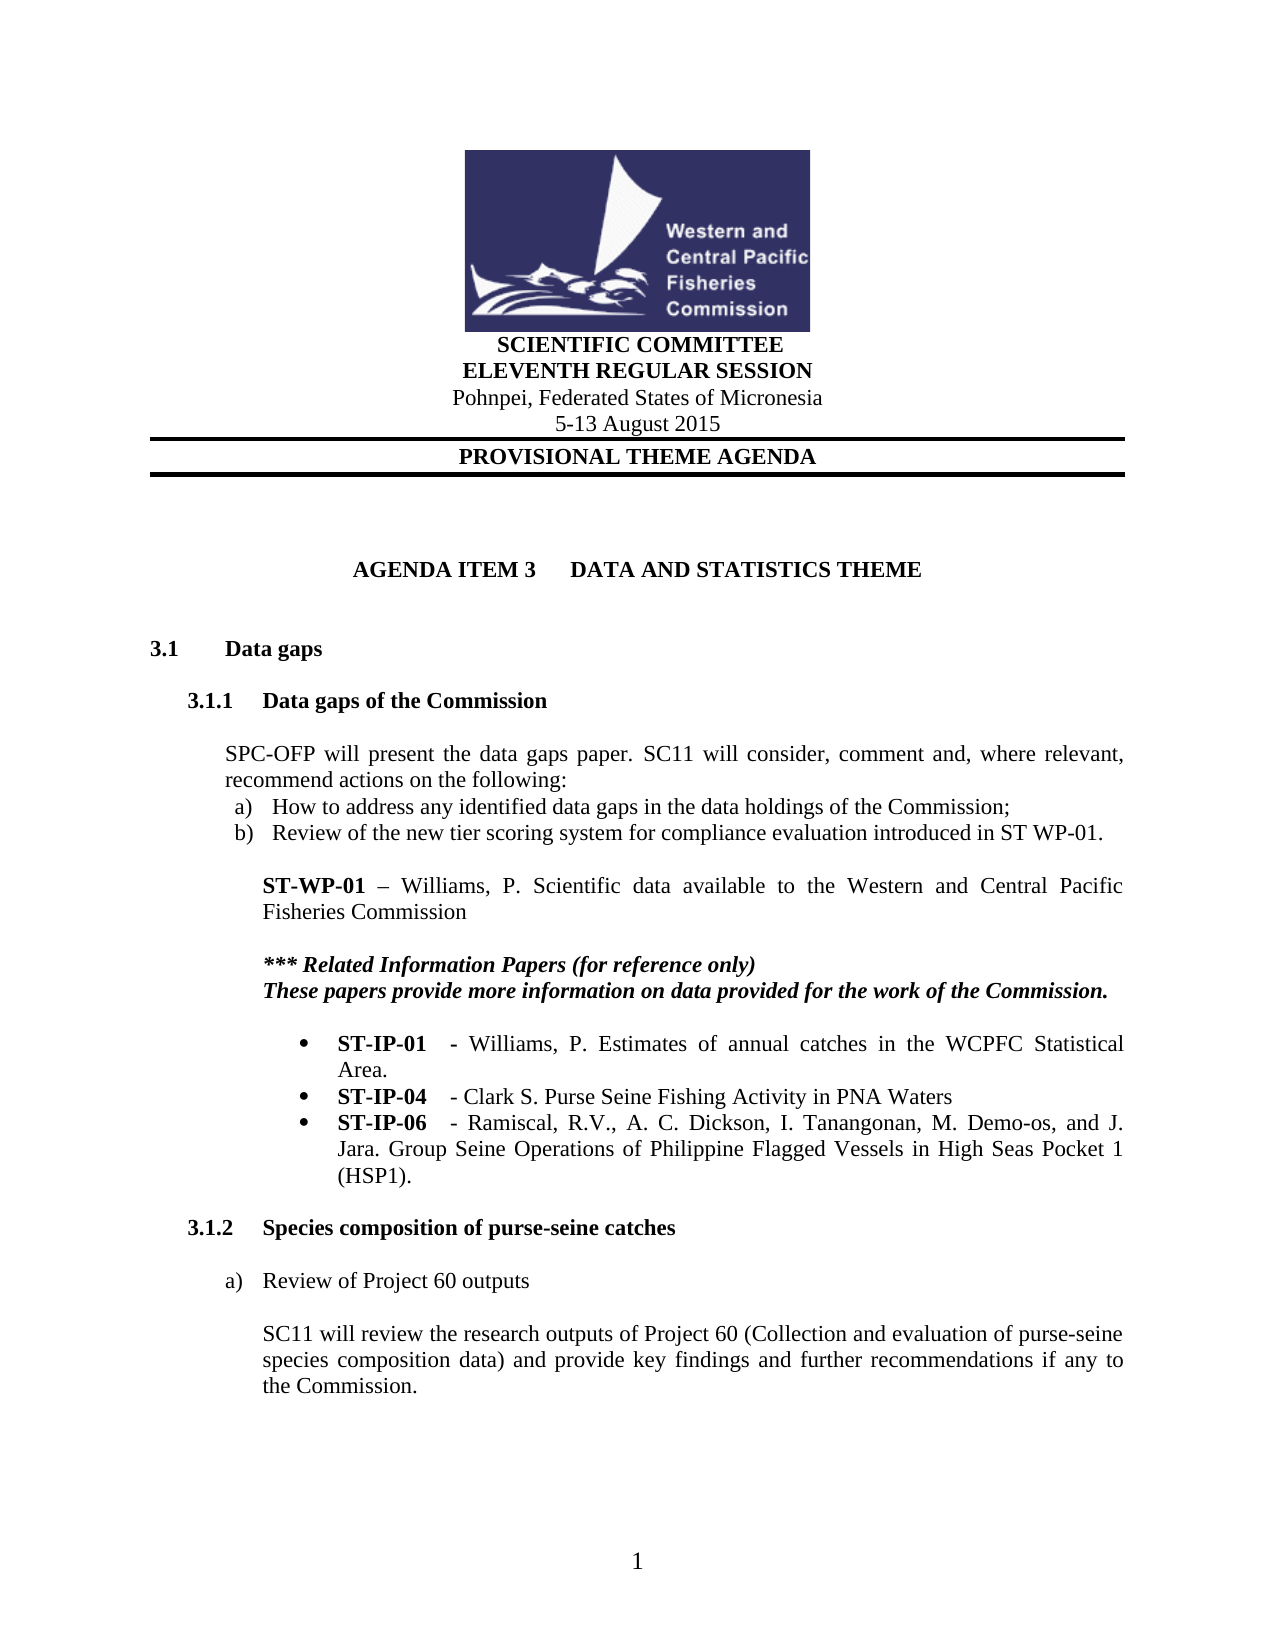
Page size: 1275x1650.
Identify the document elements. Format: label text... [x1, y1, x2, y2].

list DATA AND STATISTICS THEME [150, 556, 1125, 582]
list Species composition of purse-seine catches [187, 1214, 1125, 1241]
list ST-IP-04 - Clark S. Purse Seine Fishing Activity in PNA Waters [300, 1083, 1125, 1109]
list Data gaps [150, 635, 1125, 661]
list ST-IP-01 - Williams, P. Estimates of annual catches in the WCPFC Statistical Area. [300, 1030, 1125, 1083]
text *** Related Information Papers (for reference only) [262, 951, 1125, 977]
text Pohnpei, Federated States of Micronesia [150, 384, 1125, 410]
text ST-WP-01 – Williams, P. Scientific data available to the Western and Central Pacific Fisheries Commission [262, 872, 1125, 924]
picture [464, 150, 811, 332]
list Review of Project 60 outputs [225, 1267, 1125, 1293]
text ELEVENTH REGULAR SESSION [150, 358, 1125, 384]
text 5-13 August 2015 [150, 410, 1125, 437]
text SCIENTIFIC COMMITTEE [150, 331, 1125, 358]
text SPC-OFP will present the data gaps paper. SC11 will consider, comment and, where relevant, recommend actions on the following: [225, 740, 1125, 793]
text These papers provide more information on data provided for the work of the Commission. [262, 977, 1125, 1004]
list ST-IP-06 - Ramiscal, R.V., A. C. Dickson, I. Tanangonan, M. Demo-os, and J. Jara. Group Seine Operations of Philippine Flagged Vessels in High Seas Pocket 1 (HSP1). [300, 1109, 1125, 1188]
list Review of the new tier scoring system for compliance evaluation introduced in ST WP-01. [234, 819, 1125, 846]
list SC11 will review the research outputs of Project 60 (Collection and evaluation of purse-seine species composition data) and provide key findings and further recommendations if any to the Commission. [262, 1320, 1125, 1399]
list Data gaps of the Commission [187, 687, 1125, 714]
list How to address any identified data gaps in the data holdings of the Commission; [234, 793, 1125, 819]
text PROVISIONAL THEME AGENDA [150, 441, 1125, 472]
